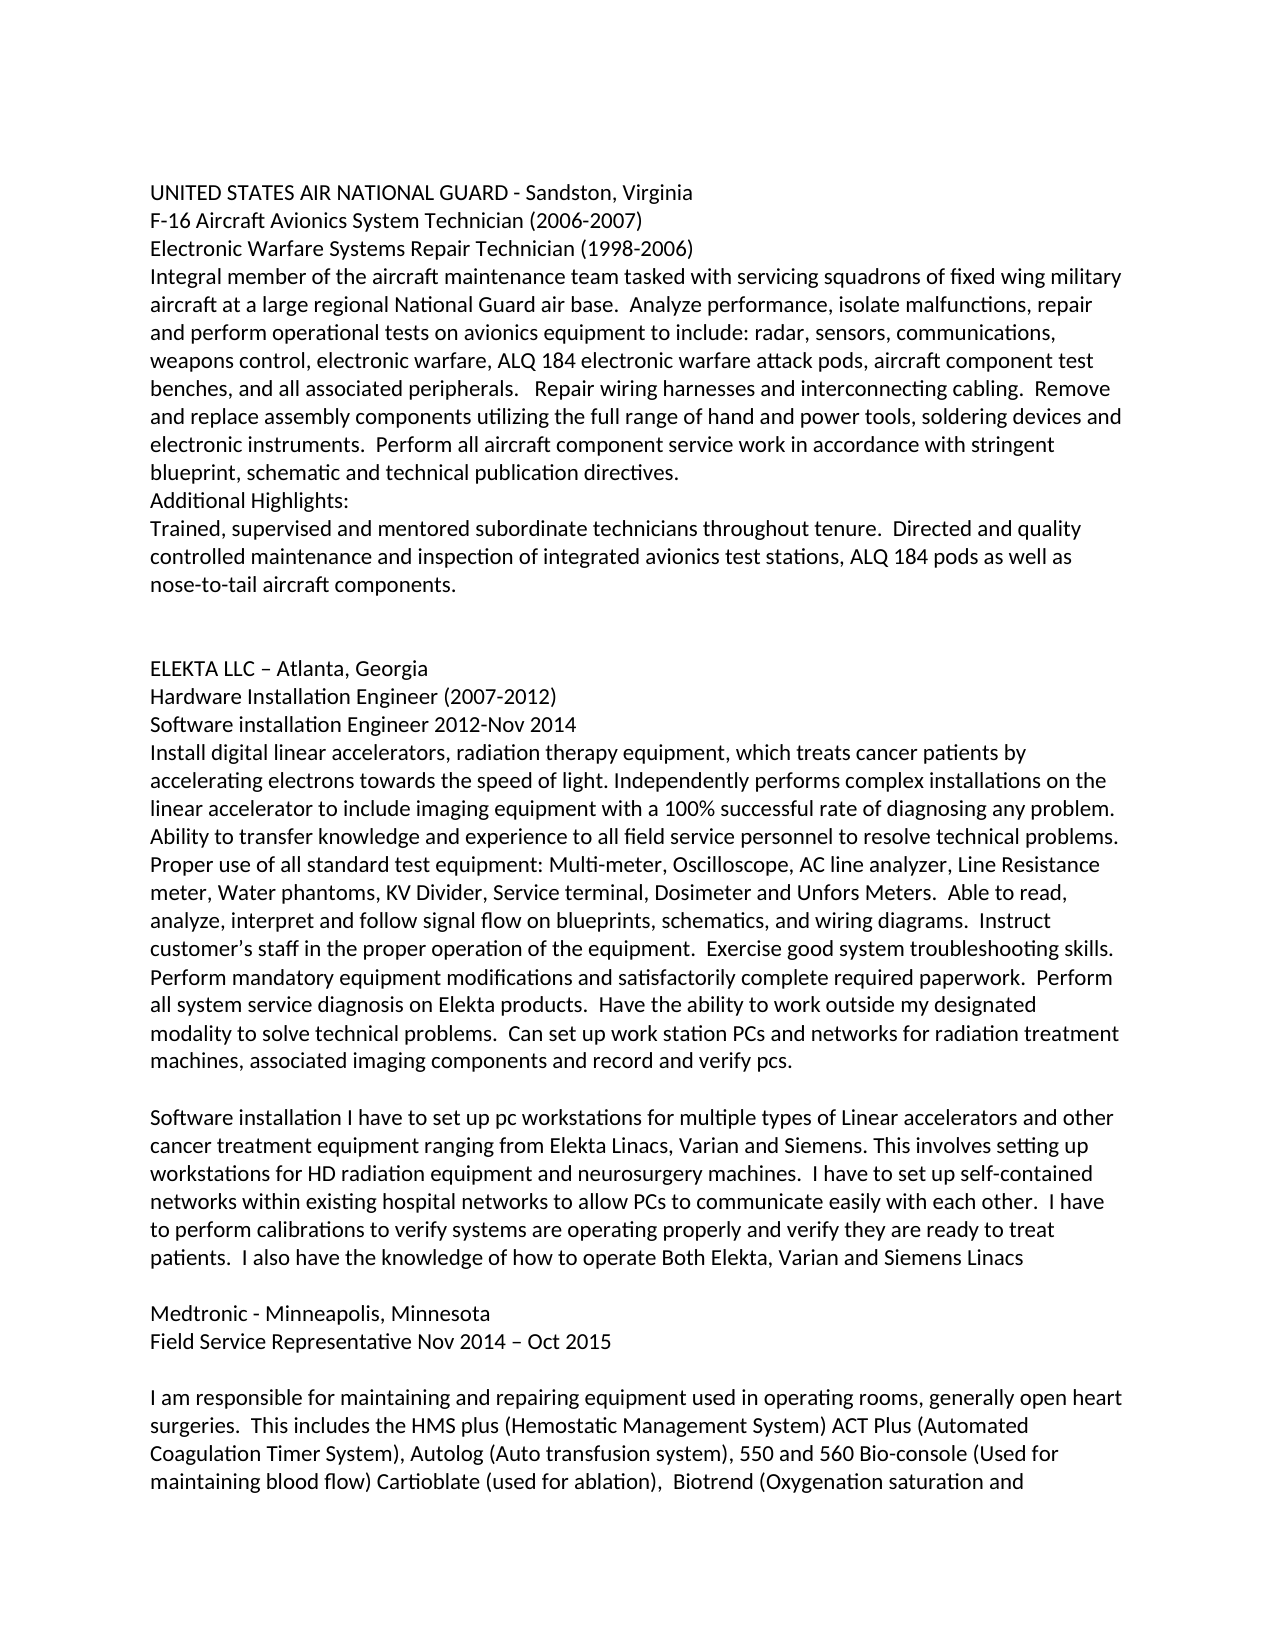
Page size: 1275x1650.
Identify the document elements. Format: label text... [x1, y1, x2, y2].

text UNITED STATES AIR NATIONAL GUARD - Sandston, Virginia [150, 178, 1125, 206]
text Hardware Installation Engineer (2007-2012) [150, 682, 1125, 710]
text Software installation I have to set up pc workstations for multiple types of Linear accelerators and other cancer treatment equipment ranging from Elekta Linacs, Varian and Siemens. This involves setting up workstations for HD radiation equipment and neurosurgery machines. I have to set up self-contained networks within existing hospital networks to allow PCs to communicate easily with each other. I have to perform calibrations to verify systems are operating properly and verify they are ready to treat patients. I also have the knowledge of how to operate Both Elekta, Varian and Siemens Linacs [150, 1103, 1125, 1271]
text Trained, supervised and mentored subordinate technicians throughout tenure. Directed and quality controlled maintenance and inspection of integrated avionics test stations, ALQ 184 pods as well as nose-to-tail aircraft components. [150, 514, 1125, 598]
text Install digital linear accelerators, radiation therapy equipment, which treats cancer patients by accelerating electrons towards the speed of light. Independently performs complex installations on the linear accelerator to include imaging equipment with a 100% successful rate of diagnosing any problem. Ability to transfer knowledge and experience to all field service personnel to resolve technical problems. Proper use of all standard test equipment: Multi-meter, Oscilloscope, AC line analyzer, Line Resistance meter, Water phantoms, KV Divider, Service terminal, Dosimeter and Unfors Meters. Able to read, analyze, interpret and follow signal flow on blueprints, schematics, and wiring diagrams. Instruct customer’s staff in the proper operation of the equipment. Exercise good system troubleshooting skills. Perform mandatory equipment modifications and satisfactorily complete required paperwork. Perform all system service diagnosis on Elekta products. Have the ability to work outside my designated modality to solve technical problems. Can set up work station PCs and networks for radiation treatment machines, associated imaging components and record and verify pcs. [150, 738, 1125, 1075]
text Electronic Warfare Systems Repair Technician (1998-2006) [150, 234, 1125, 262]
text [150, 1383, 1125, 1495]
text ELEKTA LLC – Atlanta, Georgia [150, 654, 1125, 682]
text Software installation Engineer 2012-Nov 2014 [150, 710, 1125, 738]
text F-16 Aircraft Avionics System Technician (2006-2007) [150, 206, 1125, 234]
text Medtronic - Minneapolis, Minnesota [150, 1299, 1125, 1327]
text Field Service Representative Nov 2014 – Oct 2015 [150, 1327, 1125, 1355]
text Integral member of the aircraft maintenance team tasked with servicing squadrons of fixed wing military aircraft at a large regional National Guard air base. Analyze performance, isolate malfunctions, repair and perform operational tests on avionics equipment to include: radar, sensors, communications, weapons control, electronic warfare, ALQ 184 electronic warfare attack pods, aircraft component test benches, and all associated peripherals. Repair wiring harnesses and interconnecting cabling. Remove and replace assembly components utilizing the full range of hand and power tools, soldering devices and electronic instruments. Perform all aircraft component service work in accordance with stringent blueprint, schematic and technical publication directives. [150, 262, 1125, 486]
text Additional Highlights: [150, 486, 1125, 514]
